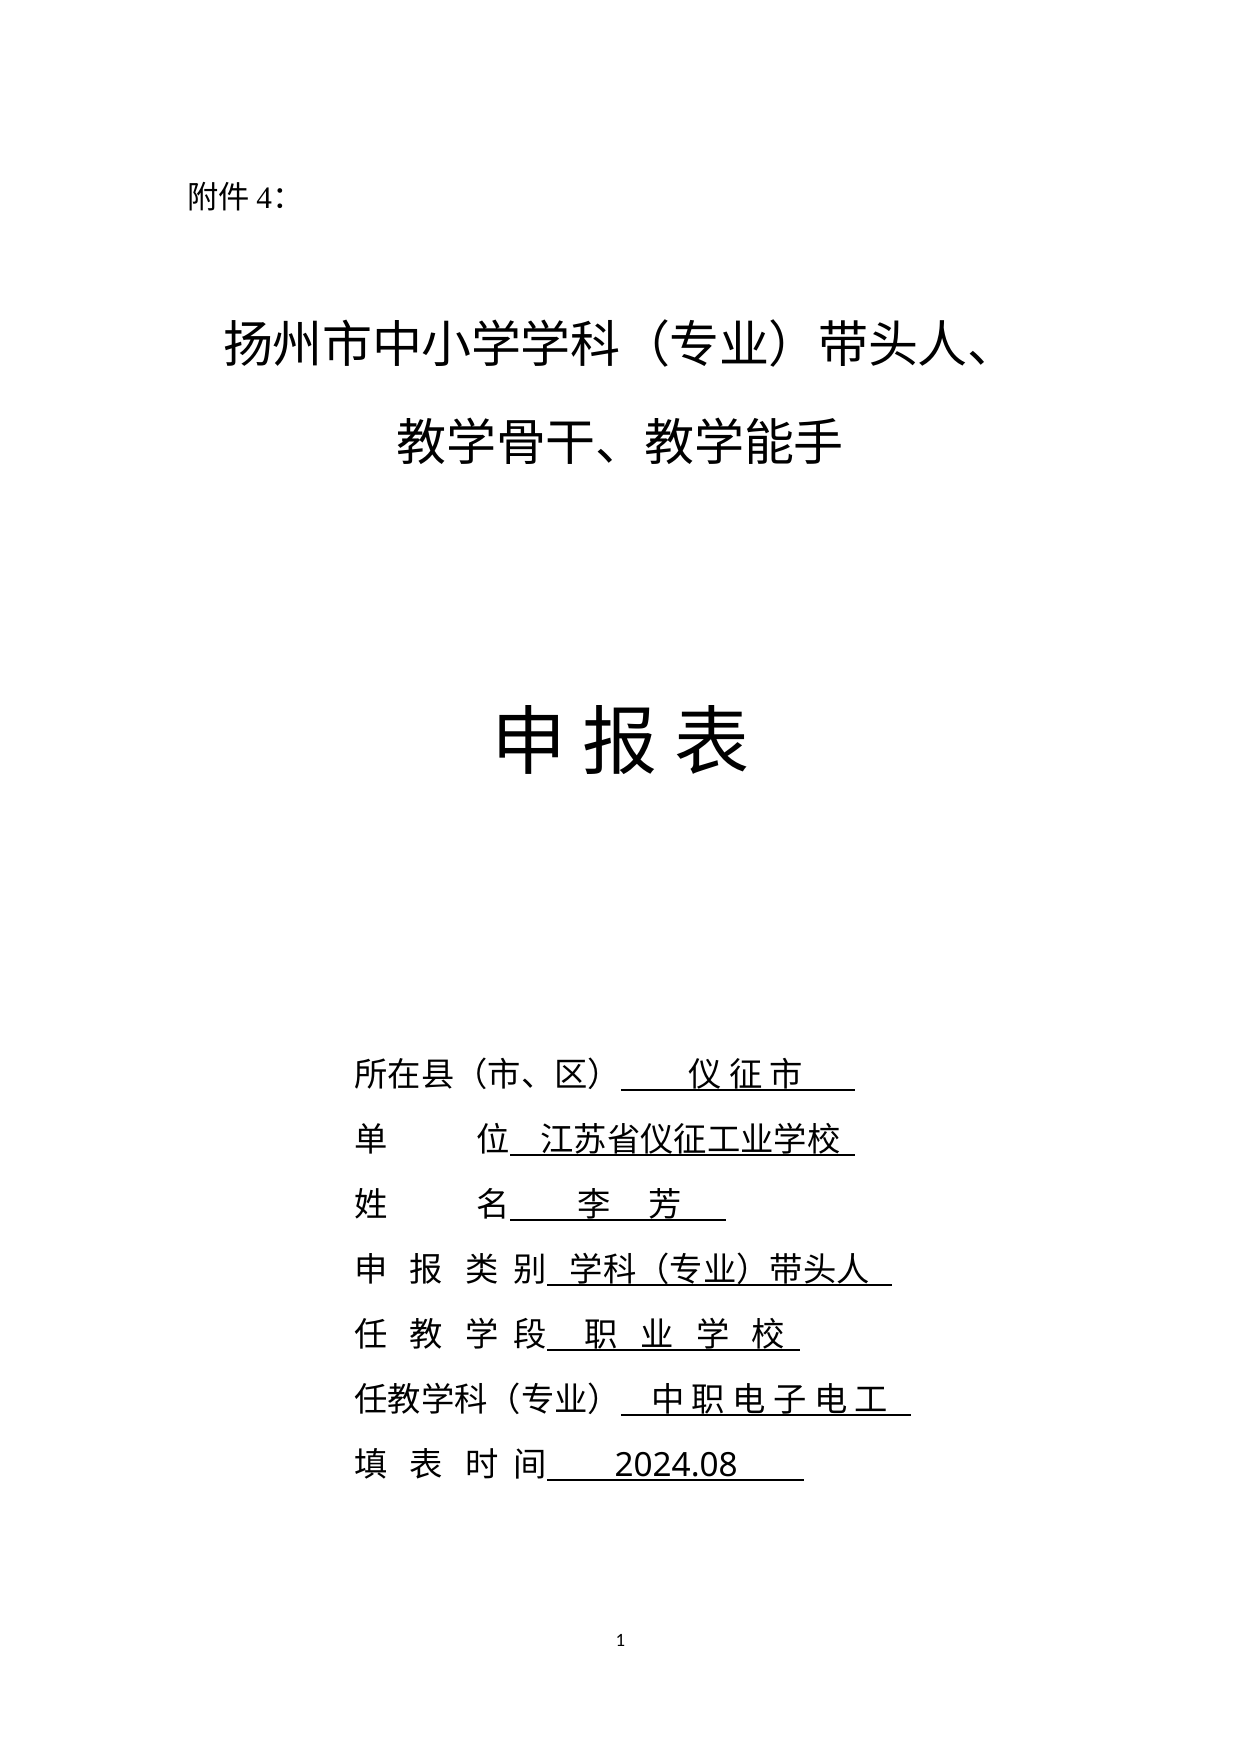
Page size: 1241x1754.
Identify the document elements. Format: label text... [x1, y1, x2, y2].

text 填 表 时 间 2024.08 [187, 1429, 1053, 1494]
text 所在县（市、区） 仪 征 市 [187, 1039, 1053, 1104]
text 姓 名 李 芳 [187, 1169, 1053, 1234]
text 单 位 江苏省仪征工业学校 [187, 1104, 1053, 1169]
text 扬州市中小学学科（专业）带头人、 [187, 292, 1053, 389]
text 申 报 表 [187, 671, 1053, 801]
text 任教学科（专业） 中 职 电 子 电 工 [187, 1364, 1053, 1429]
text 任 教 学 段 职 业 学 校 [187, 1299, 1053, 1364]
text 附件4： [187, 162, 1053, 227]
text 申 报 类 别 学科（专业）带头人 [187, 1234, 1053, 1299]
text 教学骨干、教学能手 [187, 389, 1053, 487]
